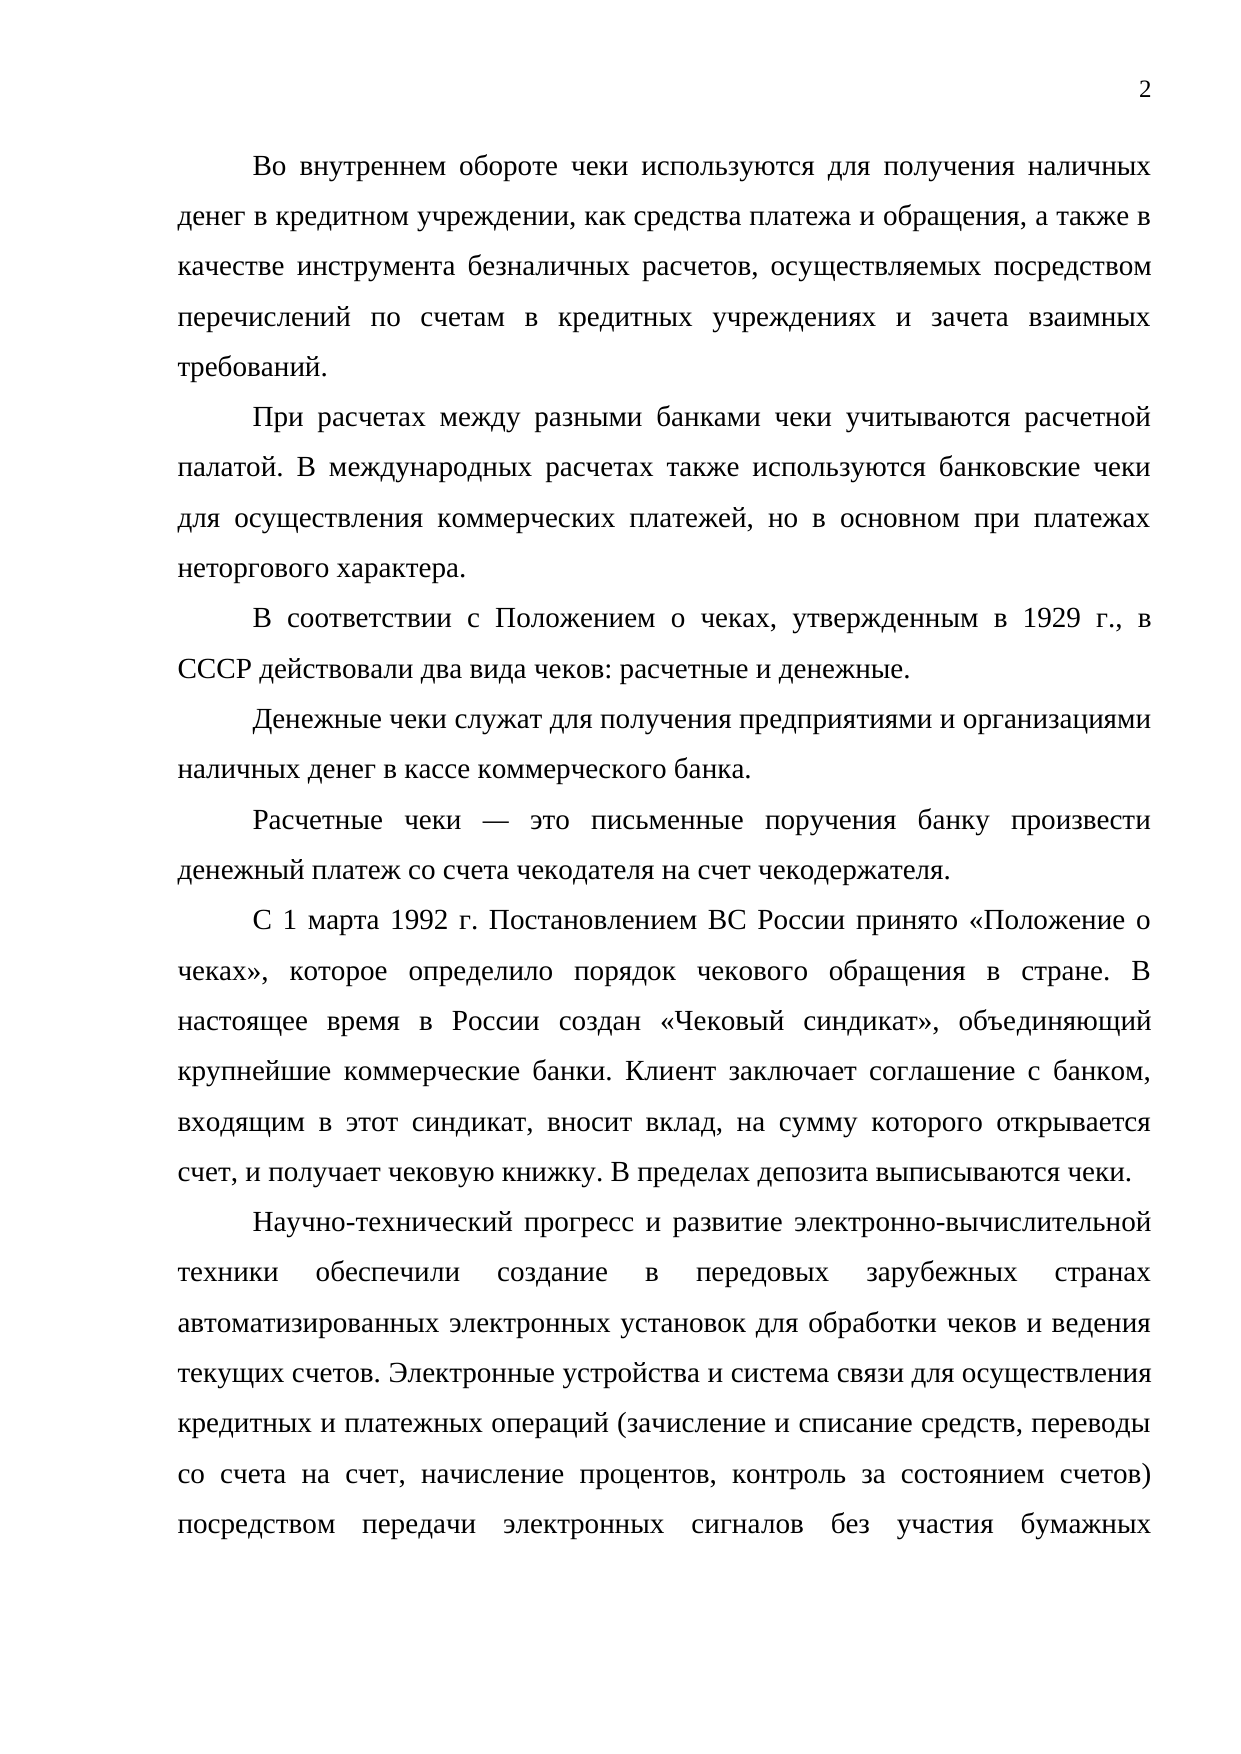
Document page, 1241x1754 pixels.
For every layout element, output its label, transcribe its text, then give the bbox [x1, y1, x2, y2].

text Расчетные чеки — это письменные поручения банку произвести денежный платеж со счета чекодателя на счет чекодержателя. [177, 802, 1152, 886]
text Во внутреннем обороте чеки используются для получения наличных денег в кредитном учреждении, как средства платежа и обращения, а также в качестве инструмента безналичных расчетов, осуществляемых посредством перечислений по счетам в кредитных учреждениях и зачета взаимных требований. [177, 148, 1152, 382]
text При расчетах между разными банками чеки учитываются расчетной палатой. В международных расчетах также используются банковские чеки для осуществления коммерческих платежей, но в основном при платежах неторгового характера. [177, 399, 1152, 584]
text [177, 1204, 1152, 1540]
text С 1 марта 1992 г. Постановлением ВС России принято «Положение о чеках», которое определило порядок чекового обращения в стране. В настоящее время в России создан «Чековый синдикат», объединяющий крупнейшие коммерческие банки. Клиент заключает соглашение с банком, входящим в этот синдикат, вносит вклад, на сумму которого открывается счет, и получает чековую книжку. В пределах депозита выписываются чеки. [177, 902, 1152, 1187]
text Денежные чеки служат для получения предприятиями и организациями наличных денег в кассе коммерческого банка. [177, 701, 1152, 785]
text В соответствии с Положением о чеках, утвержденным в 1929 г., в СССР действовали два вида чеков: расчетные и денежные. [177, 601, 1152, 684]
